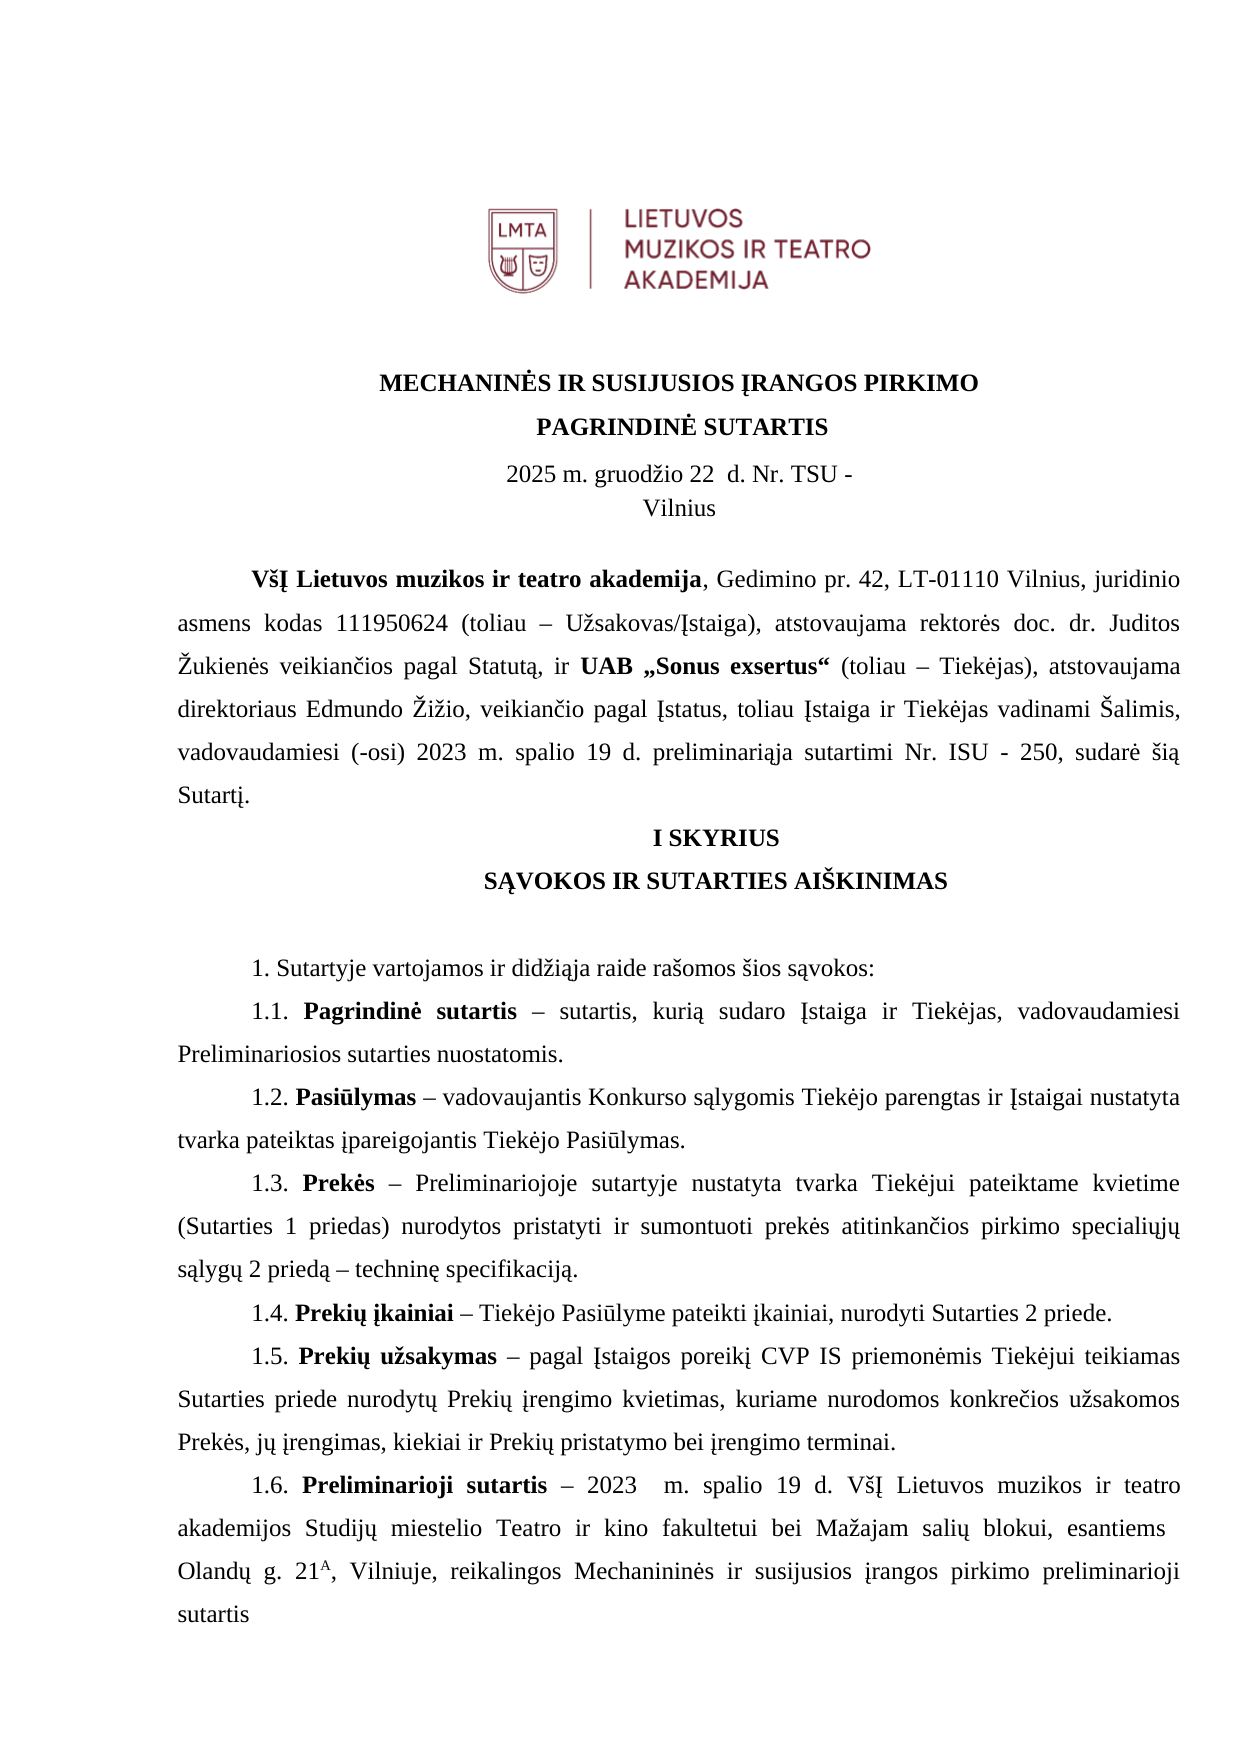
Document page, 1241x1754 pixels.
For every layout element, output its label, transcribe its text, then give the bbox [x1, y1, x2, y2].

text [177, 1470, 1181, 1628]
text 1.5. Prekių užsakymas – pagal Įstaigos poreikį CVP IS priemonėmis Tiekėjui teikiamas Sutarties priede nurodytų Prekių įrengimo kvietimas, kuriame nurodomos konkrečios užsakomos Prekės, jų įrengimas, kiekiai ir Prekių pristatymo bei įrengimo terminai. [177, 1341, 1181, 1456]
text 1.4. Prekių įkainiai – Tiekėjo Pasiūlyme pateikti įkainiai, nurodyti Sutarties 2 priede. [177, 1298, 1181, 1326]
text 1.3. Prekės – Preliminariojoje sutartyje nustatyta tvarka Tiekėjui pateiktame kvietime (Sutarties 1 priedas) nurodytos pristatyti ir sumontuoti prekės atitinkančios pirkimo specialiųjų sąlygų 2 priedą – techninę specifikaciją. [177, 1168, 1181, 1283]
text 2025 m. gruodžio 22 d. Nr. TSU - [177, 455, 1181, 488]
text 1.1. Pagrindinė sutartis – sutartis, kurią sudaro Įstaiga ir Tiekėjas, vadovaudamiesi Preliminariosios sutarties nuostatomis. [177, 996, 1181, 1068]
text SĄVOKOS IR SUTARTIES AIŠKINIMAS [177, 866, 1181, 895]
text I SKYRIUS [177, 823, 1181, 852]
text 1.2. Pasiūlymas – vadovaujantis Konkurso sąlygomis Tiekėjo parengtas ir Įstaigai nustatyta tvarka pateiktas įpareigojantis Tiekėjo Pasiūlymas. [177, 1082, 1181, 1154]
picture [471, 192, 888, 311]
text MECHANINĖS IR SUSIJUSIOS ĮRANGOS PIRKIMO [177, 368, 1181, 397]
text Vilnius [177, 488, 1181, 521]
text VšĮ Lietuvos muzikos ir teatro akademija, Gedimino pr. 42, LT-01110 Vilnius, juridinio asmens kodas 111950624 (toliau – Užsakovas/Įstaiga), atstovaujama rektorės doc. dr. Juditos Žukienės veikiančios pagal Statutą, ir UAB „Sonus exsertus“ (toliau – Tiekėjas), atstovaujama direktoriaus Edmundo Žižio, veikiančio pagal Įstatus, toliau Įstaiga ir Tiekėjas vadinami Šalimis, vadovaudamiesi (-osi) 2023 m. spalio 19 d. preliminariąja sutartimi Nr. ISU - 250, sudarė šią Sutartį. [177, 564, 1181, 809]
text PAGRINDINĖ SUTARTIS [177, 412, 1181, 440]
text 1. Sutartyje vartojamos ir didžiąja raide rašomos šios sąvokos: [177, 953, 1181, 981]
